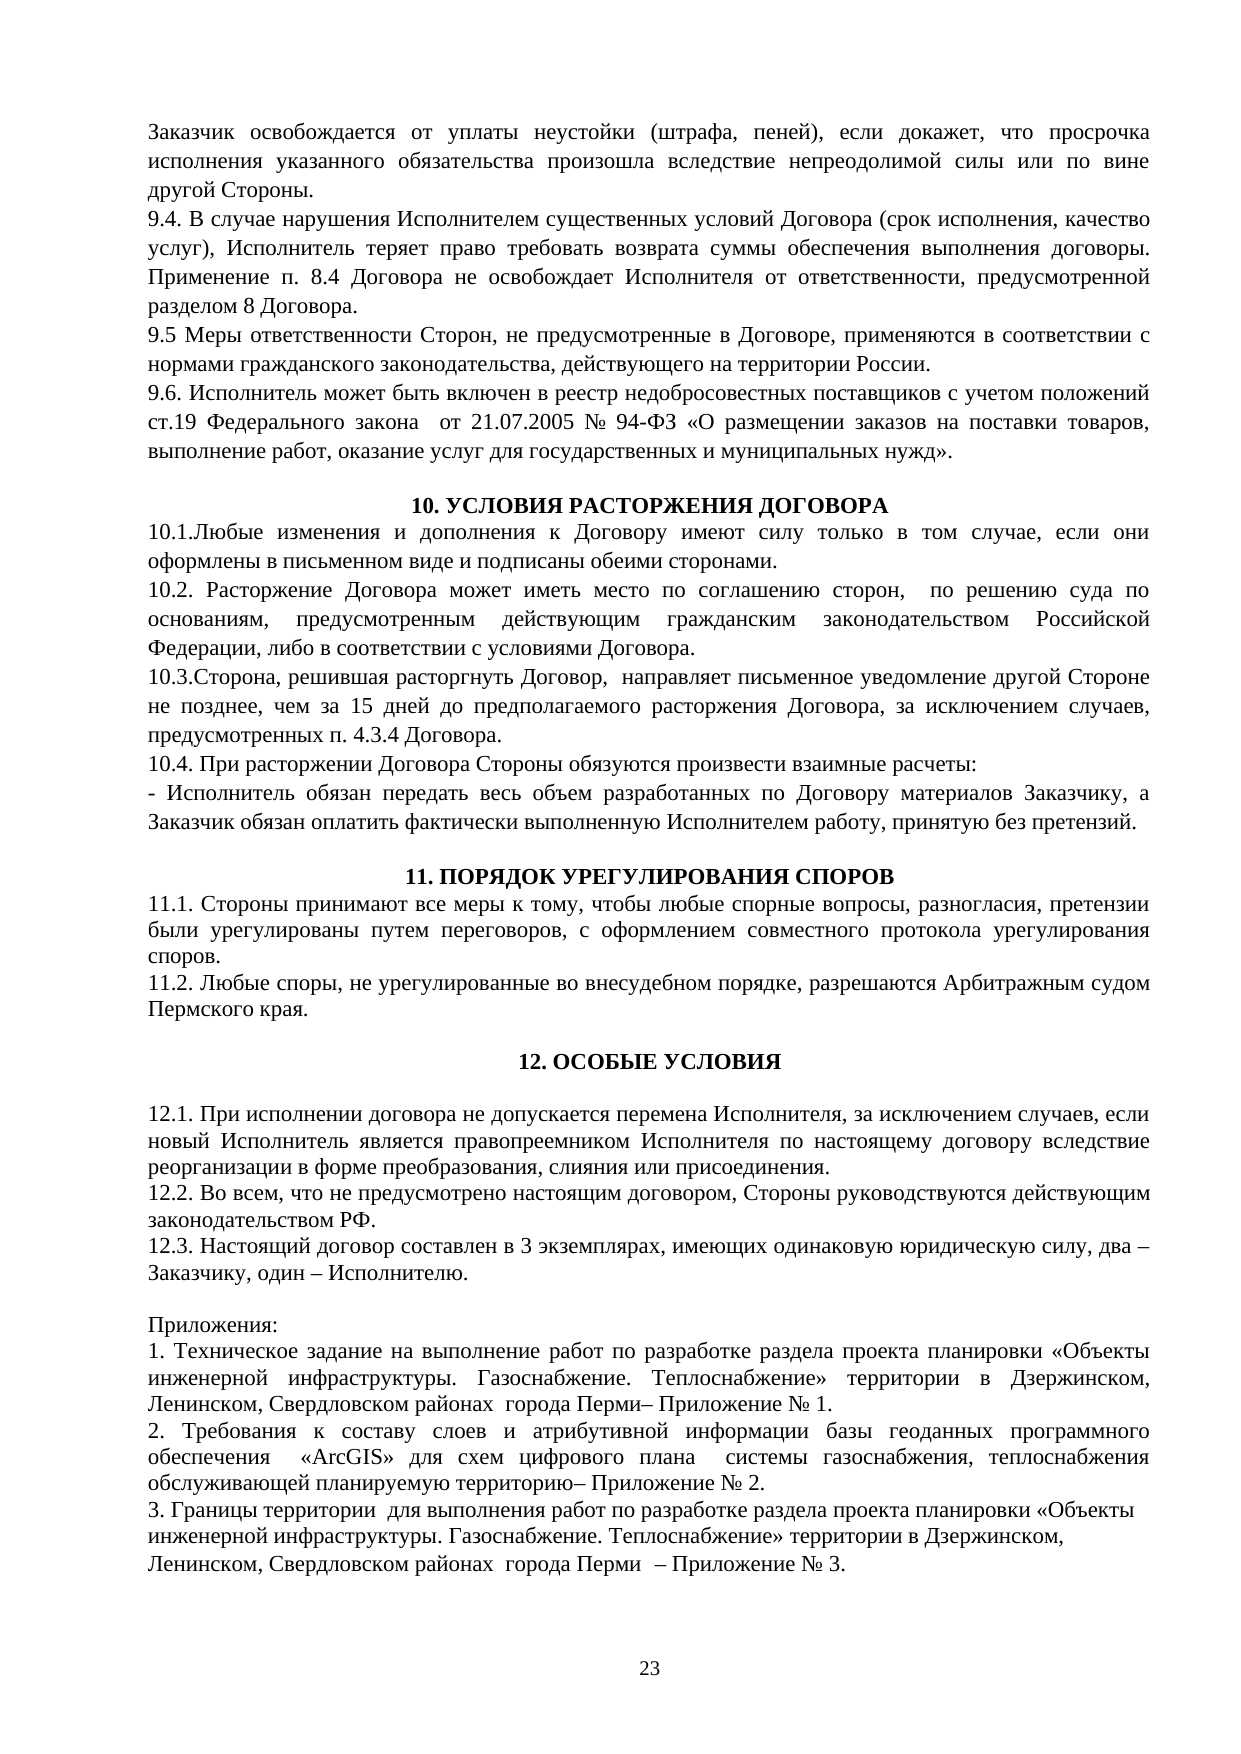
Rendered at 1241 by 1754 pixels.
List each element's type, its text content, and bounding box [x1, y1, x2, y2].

list Заказчик освобождается от уплаты неустойки (штрафа, пеней), если докажет, что просрочка исполнения указанного обязательства произошла вследствие непреодолимой силы или по вине другой Стороны. [148, 118, 1152, 202]
list 10.1.Любые изменения и дополнения к Договору имеют силу только в том случае, если они оформлены в письменном виде и подписаны обеими сторонами. [148, 518, 1152, 574]
list 1. Техническое задание на выполнение работ по разработке раздела проекта планировки «Объекты инженерной инфраструктуры. Газоснабжение. Теплоснабжение» территории в Дзержинском, Ленинском, Свердловском районах города Перми– Приложение № 1. [148, 1338, 1152, 1417]
list 11.2. Любые споры, не урегулированные во внесудебном порядке, разрешаются Арбитражным судом Пермского края. [148, 969, 1152, 1021]
list 12.3. Настоящий договор составлен в 3 экземплярах, имеющих одинаковую юридическую силу, два – Заказчику, один – Исполнителю. [148, 1232, 1152, 1285]
list 12. ОСОБЫЕ УСЛОВИЯ [148, 1048, 1152, 1074]
list 11. ПОРЯДОК УРЕГУЛИРОВАНИЯ СПОРОВ [148, 863, 1152, 889]
list 9.4. В случае нарушения Исполнителем существенных условий Договора (срок исполнения, качество услуг), Исполнитель теряет право требовать возврата суммы обеспечения выполнения договоры. Применение п. 8.4 Договора не освобождает Исполнителя от ответственности, предусмотренной разделом 8 Договора. [148, 205, 1152, 318]
list 10.4. При расторжении Договора Стороны обязуются произвести взаимные расчеты: [148, 750, 1152, 776]
list 11.1. Стороны принимают все меры к тому, чтобы любые спорные вопросы, разногласия, претензии были урегулированы путем переговоров, с оформлением совместного протокола урегулирования споров. [148, 889, 1152, 969]
list 12.2. Во всем, что не предусмотрено настоящим договором, Стороны руководствуются действующим законодательством РФ. [148, 1179, 1152, 1232]
list 10.3.Сторона, решившая расторгнуть Договор, направляет письменное уведомление другой Стороне не позднее, чем за 15 дней до предполагаемого расторжения Договора, за исключением случаев, предусмотренных п. 4.3.4 Договора. [148, 663, 1152, 747]
list 10.2. Расторжение Договора может иметь место по соглашению сторон, по решению суда по основаниям, предусмотренным действующим гражданским законодательством Российской Федерации, либо в соответствии с условиями Договора. [148, 576, 1152, 661]
list 9.6. Исполнитель может быть включен в реестр недобросовестных поставщиков с учетом положений ст.19 Федерального закона от 21.07.2005 № 94-ФЗ «О размещении заказов на поставки товаров, выполнение работ, оказание услуг для государственных и муниципальных нужд». [148, 379, 1152, 463]
list 12.1. При исполнении договора не допускается перемена Исполнителя, за исключением случаев, если новый Исполнитель является правопреемником Исполнителя по настоящему договору вследствие реорганизации в форме преобразования, слияния или присоединения. [148, 1100, 1152, 1179]
list 10. УСЛОВИЯ РАСТОРЖЕНИЯ ДОГОВОРА [148, 492, 1152, 518]
text 3. Границы территории для выполнения работ по разработке раздела проекта планировки «Объекты инженерной инфраструктуры. Газоснабжение. Теплоснабжение» территории в Дзержинском, Ленинском, Свердловском районах города Перми – Приложение № 3. [148, 1496, 1152, 1577]
text 2. Требования к составу слоев и атрибутивной информации базы геоданных программного обеспечения «ArcGIS» для схем цифрового плана системы газоснабжения, теплоснабжения обслуживающей планируемую территорию– Приложение № 2. [148, 1417, 1152, 1496]
list - Исполнитель обязан передать весь объем разработанных по Договору материалов Заказчику, а Заказчик обязан оплатить фактически выполненную Исполнителем работу, принятую без претензий. [148, 779, 1152, 834]
list Приложения: [148, 1311, 1152, 1338]
list 9.5 Меры ответственности Сторон, не предусмотренные в Договоре, применяются в соответствии с нормами гражданского законодательства, действующего на территории России. [148, 321, 1152, 376]
